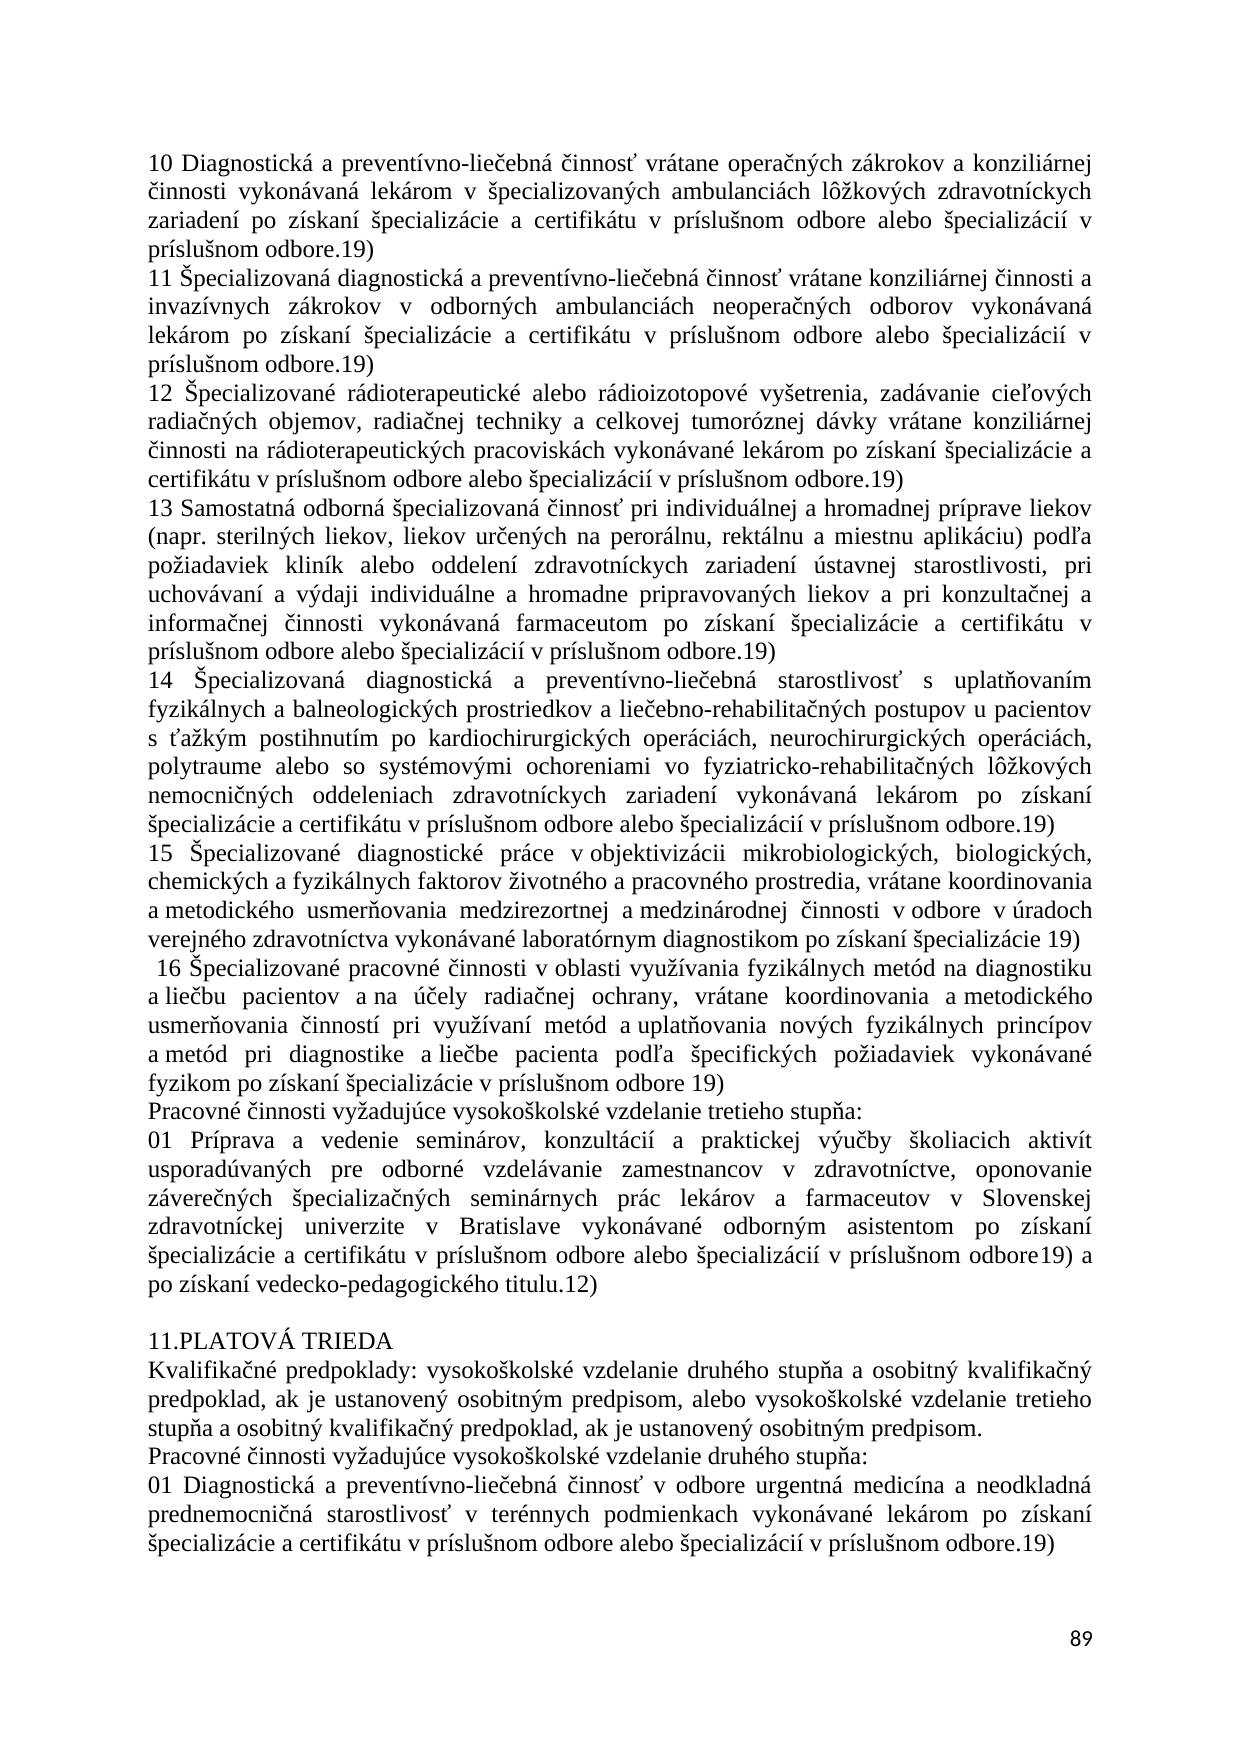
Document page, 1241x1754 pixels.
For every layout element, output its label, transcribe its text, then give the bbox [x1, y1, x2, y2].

text Kvalifikačné predpoklady: vysokoškolské vzdelanie druhého stupňa a osobitný kvalifikačný predpoklad, ak je ustanovený osobitným predpisom, alebo vysokoškolské vzdelanie tretieho stupňa a osobitný kvalifikačný predpoklad, ak je ustanovený osobitným predpisom. [148, 1355, 1093, 1441]
text 14 Špecializovaná diagnostická a preventívno-liečebná starostlivosť s uplatňovaním fyzikálnych a balneologických prostriedkov a liečebno-rehabilitačných postupov u pacientov s ťažkým postihnutím po kardiochirurgických operáciách, neurochirurgických operáciách, polytraume alebo so systémovými ochoreniami vo fyziatricko-rehabilitačných lôžkových nemocničných oddeleniach zdravotníckych zariadení vykonávaná lekárom po získaní špecializácie a certifikátu v príslušnom odbore alebo špecializácií v príslušnom odbore.19) [148, 665, 1093, 838]
text 11 Špecializovaná diagnostická a preventívno-liečebná činnosť vrátane konziliárnej činnosti a invazívnych zákrokov v odborných ambulanciách neoperačných odborov vykonávaná lekárom po získaní špecializácie a certifikátu v príslušnom odbore alebo špecializácií v príslušnom odbore.19) [148, 263, 1093, 378]
text 12 Špecializované rádioterapeutické alebo rádioizotopové vyšetrenia, zadávanie cieľových radiačných objemov, radiačnej techniky a celkovej tumoróznej dávky vrátane konziliárnej činnosti na rádioterapeutických pracoviskách vykonávané lekárom po získaní špecializácie a certifikátu v príslušnom odbore alebo špecializácií v príslušnom odbore.19) [148, 378, 1093, 493]
text 15 Špecializované diagnostické práce v objektivizácii mikrobiologických, biologických, chemických a fyzikálnych faktorov životného a pracovného prostredia, vrátane koordinovania a metodického usmerňovania medzirezortnej a medzinárodnej činnosti v odbore v úradoch verejného zdravotníctva vykonávané laboratórnym diagnostikom po získaní špecializácie 19) [148, 838, 1093, 953]
text 01 Diagnostická a preventívno-liečebná činnosť v odbore urgentná medicína a neodkladná prednemocničná starostlivosť v terénnych podmienkach vykonávané lekárom po získaní špecializácie a certifikátu v príslušnom odbore alebo špecializácií v príslušnom odbore.19) [148, 1470, 1093, 1556]
text 13 Samostatná odborná špecializovaná činnosť pri individuálnej a hromadnej príprave liekov (napr. sterilných liekov, liekov určených na perorálnu, rektálnu a miestnu aplikáciu) podľa požiadaviek kliník alebo oddelení zdravotníckych zariadení ústavnej starostlivosti, pri uchovávaní a výdaji individuálne a hromadne pripravovaných liekov a pri konzultačnej a informačnej činnosti vykonávaná farmaceutom po získaní špecializácie a certifikátu v príslušnom odbore alebo špecializácií v príslušnom odbore.19) [148, 493, 1093, 665]
text 10 Diagnostická a preventívno-liečebná činnosť vrátane operačných zákrokov a konziliárnej činnosti vykonávaná lekárom v špecializovaných ambulanciách lôžkových zdravotníckych zariadení po získaní špecializácie a certifikátu v príslušnom odbore alebo špecializácií v príslušnom odbore.19) [148, 148, 1093, 263]
text Pracovné činnosti vyžadujúce vysokoškolské vzdelanie tretieho stupňa: [148, 1096, 1093, 1125]
text 16 Špecializované pracovné činnosti v oblasti využívania fyzikálnych metód na diagnostiku a liečbu pacientov a na účely radiačnej ochrany, vrátane koordinovania a metodického usmerňovania činností pri využívaní metód a uplatňovania nových fyzikálnych princípov a metód pri diagnostike a liečbe pacienta podľa špecifických požiadaviek vykonávané fyzikom po získaní špecializácie v príslušnom odbore 19) [148, 953, 1093, 1096]
text 11.PLATOVÁ TRIEDA [148, 1326, 1093, 1355]
text Pracovné činnosti vyžadujúce vysokoškolské vzdelanie druhého stupňa: [148, 1441, 1093, 1470]
text 01 Príprava a vedenie seminárov, konzultácií a praktickej výučby školiacich aktivít usporadúvaných pre odborné vzdelávanie zamestnancov v zdravotníctve, oponovanie záverečných špecializačných seminárnych prác lekárov a farmaceutov v Slovenskej zdravotníckej univerzite v Bratislave vykonávané odborným asistentom po získaní špecializácie a certifikátu v príslušnom odbore alebo špecializácií v príslušnom odbore19) a po získaní vedecko-pedagogického titulu.12) [148, 1125, 1093, 1298]
